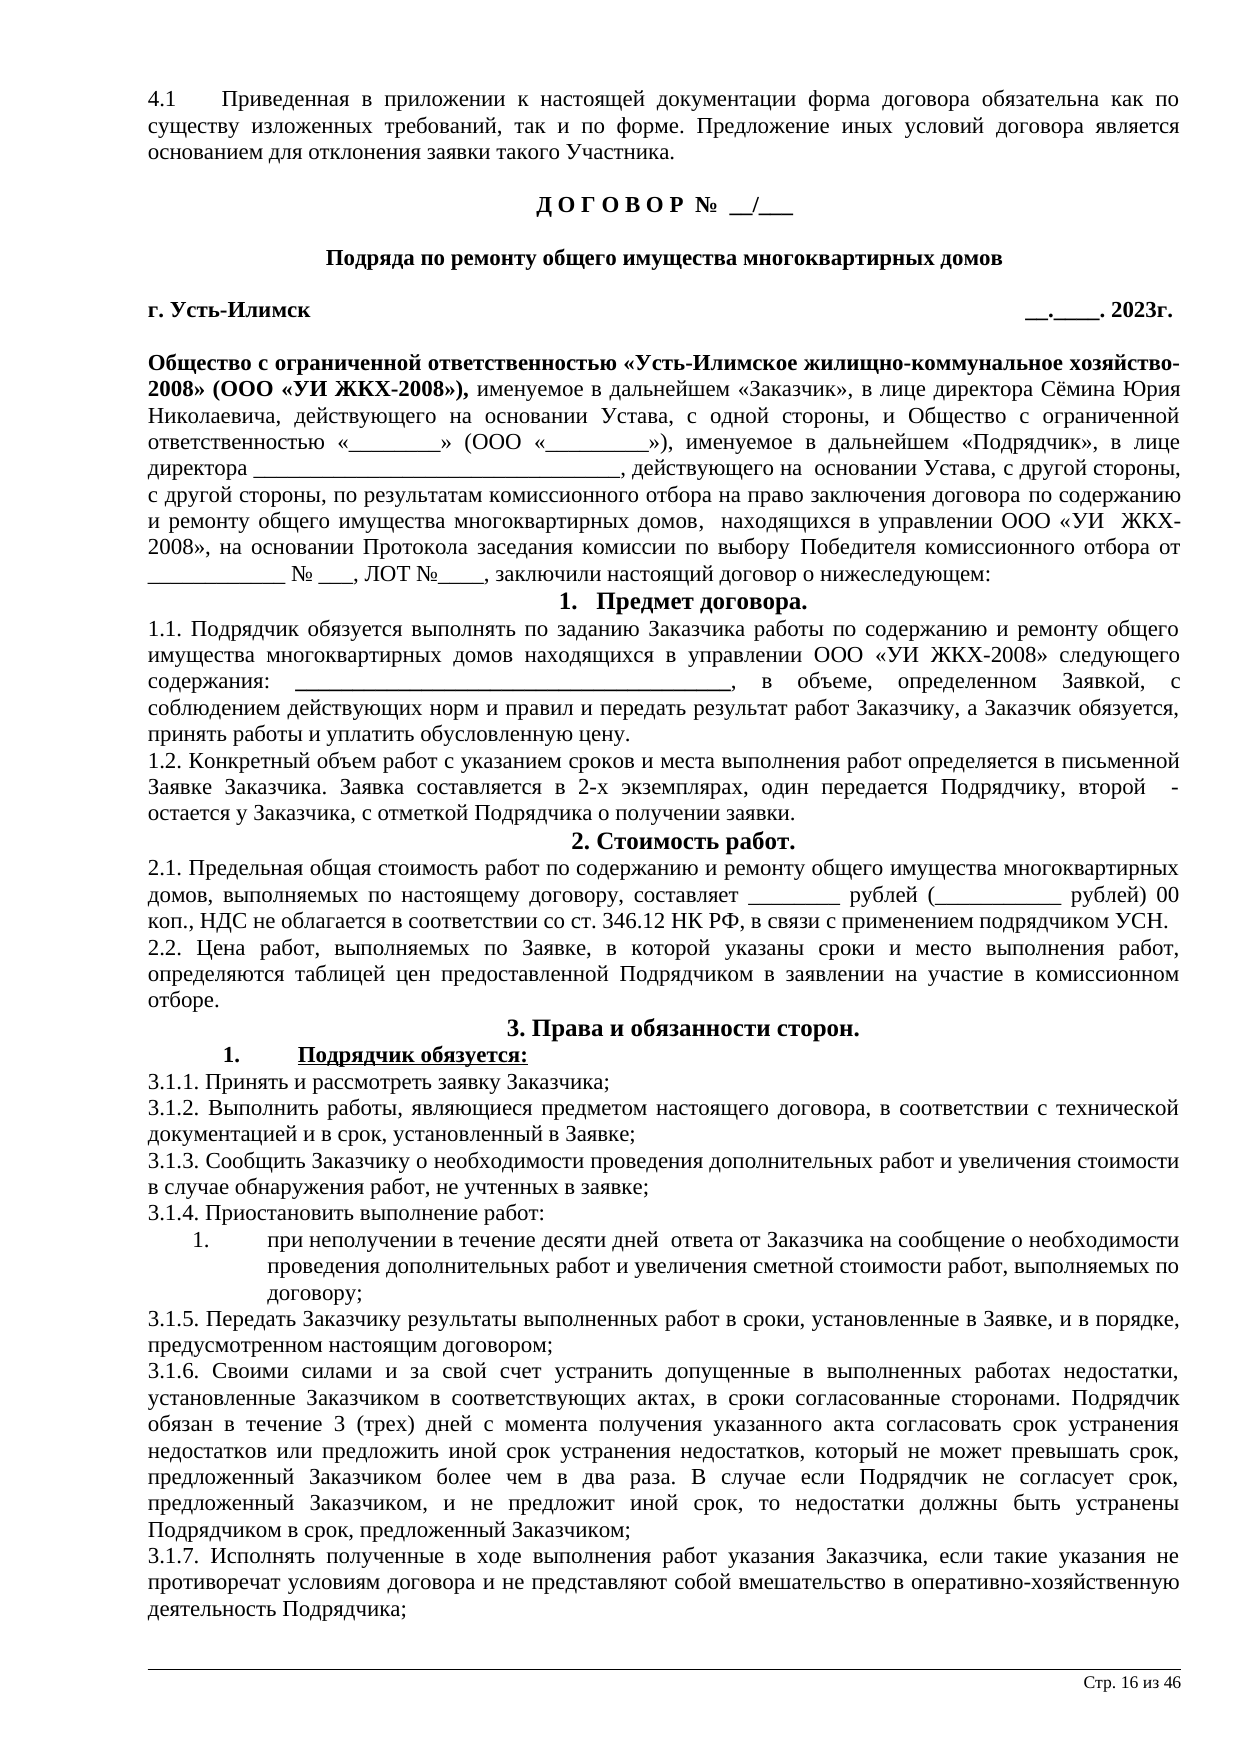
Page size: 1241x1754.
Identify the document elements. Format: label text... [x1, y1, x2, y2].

text 3.1.7. Исполнять полученные в ходе выполнения работ указания Заказчика, если такие указания не противоречат условиям договора и не представляют собой вмешательство в оперативно-хозяйственную деятельность Подрядчика; [148, 1542, 1181, 1621]
text 2. Стоимость работ. [185, 826, 1181, 854]
text 4.1 Приведенная в приложении к настоящей документации форма договора обязательна как по существу изложенных требований, так и по форме. Предложение иных условий договора является основанием для отклонения заявки такого Участника. [148, 85, 1181, 164]
text 3.1.1. Принять и рассмотреть заявку Заказчика; [148, 1068, 1181, 1094]
text 3.1.2. Выполнить работы, являющиеся предметом настоящего договора, в соответствии с технической документацией и в срок, установленный в Заявке; [148, 1094, 1181, 1147]
text Общество с ограниченной ответственностью «Усть-Илимское жилищно-коммунальное хозяйство-2008» (ООО «УИ ЖКХ-2008»), именуемое в дальнейшем «Заказчик», в лице директора Сёмина Юрия Николаевича, действующего на основании Устава, с одной стороны, и Общество с ограниченной ответственностью «________» (ООО «_________»), именуемое в дальнейшем «Подрядчик», в лице директора ________________________________, действующего на основании Устава, с другой стороны, с другой стороны, по результатам комиссионного отбора на право заключения договора по содержанию и ремонту общего имущества многоквартирных домов, находящихся в управлении ООО «УИ ЖКХ-2008», на основании Протокола заседания комиссии по выбору Победителя комиссионного отбора от ____________ № ___, ЛОТ №____, заключили настоящий договор о нижеследующем: [148, 349, 1181, 586]
text 3.1.4. Приостановить выполнение работ: [148, 1199, 1181, 1226]
text 3.1.3. Сообщить Заказчику о необходимости проведения дополнительных работ и увеличения стоимости в случае обнаружения работ, не учтенных в заявке; [148, 1147, 1181, 1199]
list при неполучении в течение десяти дней ответа от Заказчика на сообщение о необходимости проведения дополнительных работ и увеличения сметной стоимости работ, выполняемых по договору; [192, 1226, 1181, 1305]
text г. Усть-Илимск __.____. 2023г. [148, 296, 1181, 323]
text 3.1.6. Своими силами и за свой счет устранить допущенные в выполненных работах недостатки, установленные Заказчиком в соответствующих актах, в сроки согласованные сторонами. Подрядчик обязан в течение 3 (трех) дней с момента получения указанного акта согласовать срок устранения недостатков или предложить иной срок устранения недостатков, который не может превышать срок, предложенный Заказчиком более чем в два раза. В случае если Подрядчик не согласует срок, предложенный Заказчиком, и не предложит иной срок, то недостатки должны быть устранены Подрядчиком в срок, предложенный Заказчиком; [148, 1358, 1181, 1542]
text 1.2. Конкретный объем работ с указанием сроков и места выполнения работ определяется в письменной Заявке Заказчика. Заявка составляется в 2-х экземплярах, один передается Подрядчику, второй - остается у Заказчика, с отметкой Подрядчика о получении заявки. [148, 747, 1181, 826]
text 3. Права и обязанности сторон. [185, 1013, 1181, 1041]
text 2.2. Цена работ, выполняемых по Заявке, в которой указаны сроки и место выполнения работ, определяются таблицей цен предоставленной Подрядчиком в заявлении на участие в комиссионном отборе. [148, 933, 1181, 1013]
text 2.1. Предельная общая стоимость работ по содержанию и ремонту общего имущества многоквартирных домов, выполняемых по настоящему договору, составляет ________ рублей (___________ рублей) 00 коп., НДС не облагается в соответствии со ст. 346.12 НК РФ, в связи с применением подрядчиком УСН. [148, 854, 1181, 933]
text Д О Г О В О Р № __/___ [148, 191, 1181, 217]
text 1.1. Подрядчик обязуется выполнять по заданию Заказчика работы по содержанию и ремонту общего имущества многоквартирных домов находящихся в управлении ООО «УИ ЖКХ-2008» следующего содержания: ______________________________________, в объеме, определенном Заявкой, с соблюдением действующих норм и правил и передать результат работ Заказчику, а Заказчик обязуется, принять работы и уплатить обусловленную цену. [148, 615, 1181, 747]
text Подряда по ремонту общего имущества многоквартирных домов [148, 243, 1181, 270]
list Предмет договора. [185, 586, 1181, 615]
list Подрядчик обязуется: [223, 1041, 1181, 1068]
text 3.1.5. Передать Заказчику результаты выполненных работ в сроки, установленные в Заявке, и в порядке, предусмотренном настоящим договором; [148, 1305, 1181, 1358]
